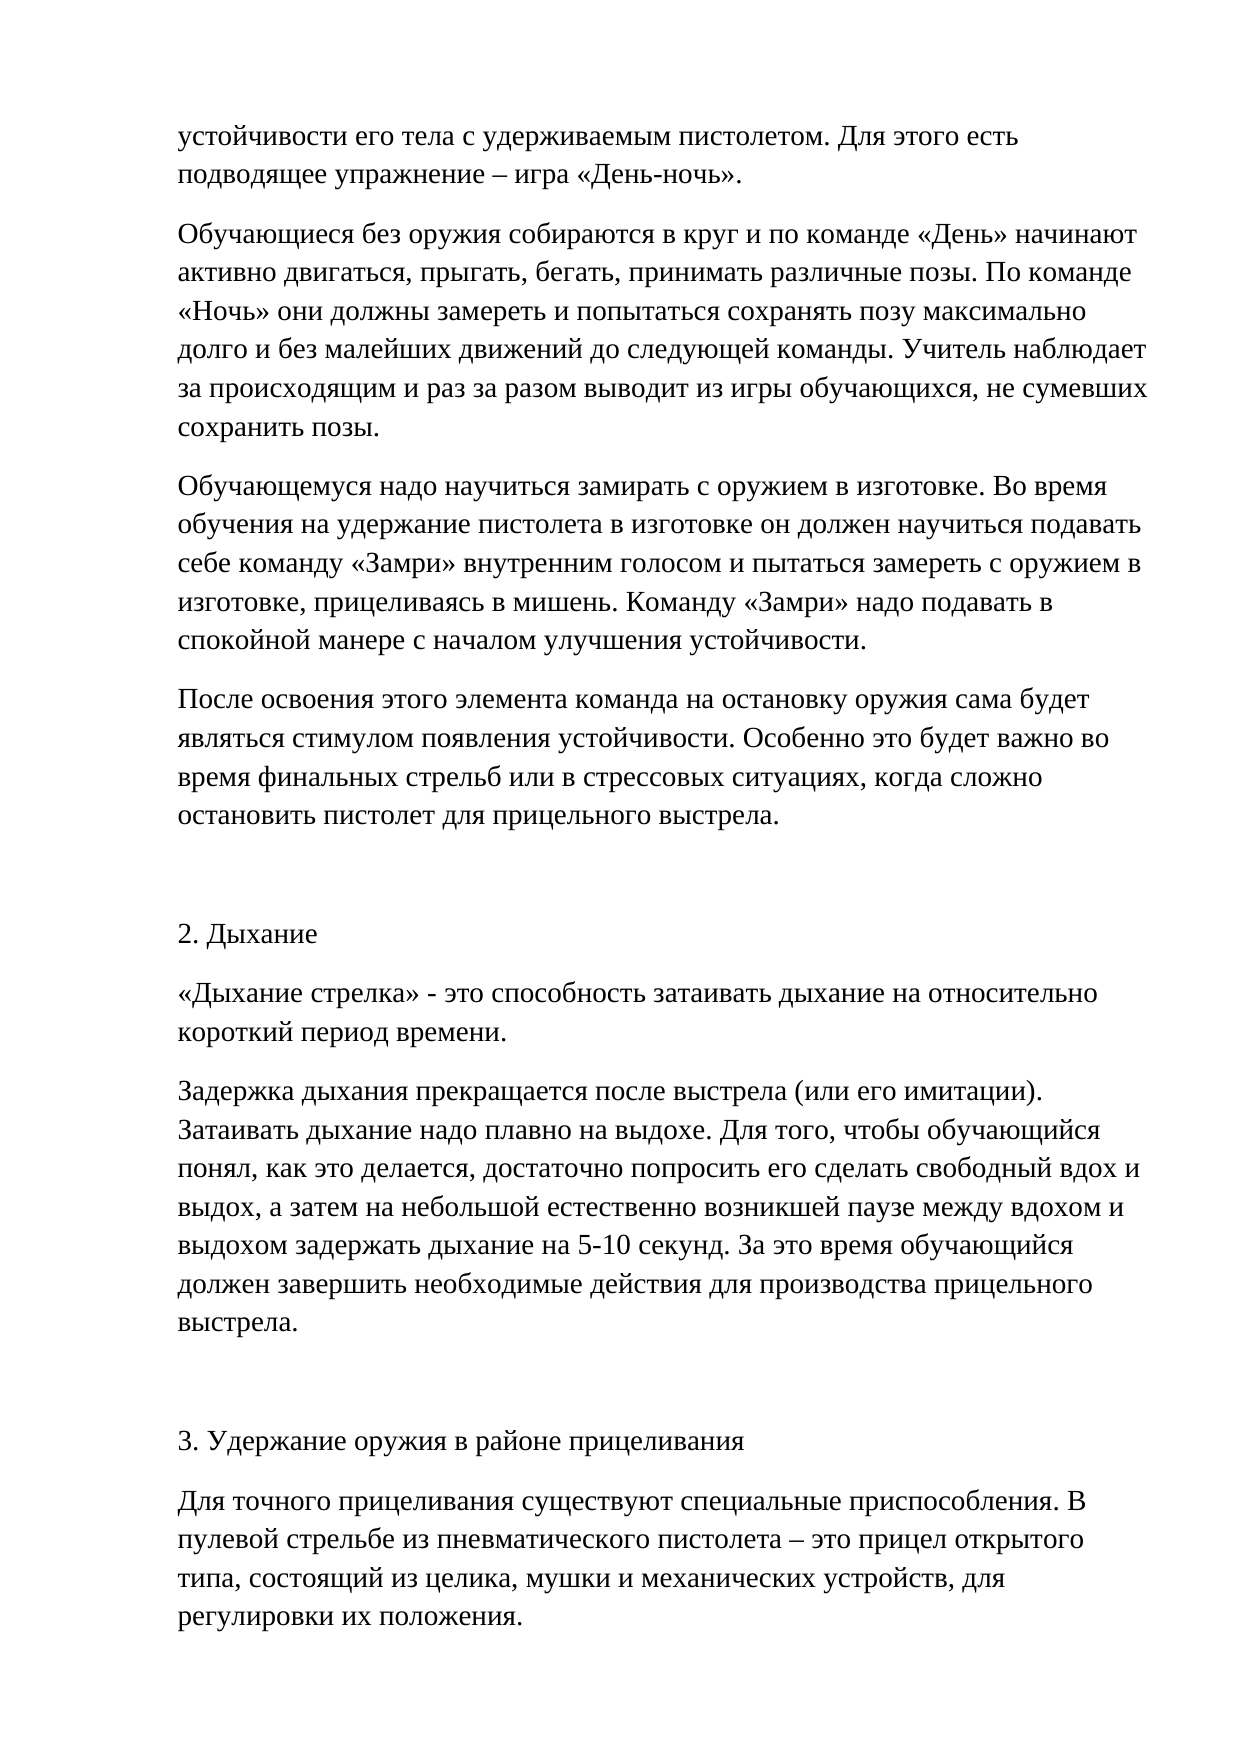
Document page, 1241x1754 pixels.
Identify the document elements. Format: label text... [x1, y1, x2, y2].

text 2. Дыхание [177, 916, 1152, 949]
text После освоения этого элемента команда на остановку оружия сама будет являться стимулом появления устойчивости. Особенно это будет важно во время финальных стрельб или в стрессовых ситуациях, когда сложно остановить пистолет для прицельного выстрела. [177, 682, 1152, 831]
text Обучающемуся надо научиться замирать с оружием в изготовке. Во время обучения на удержание пистолета в изготовке он должен научиться подавать себе команду «Замри» внутренним голосом и пытаться замереть с оружием в изготовке, прицеливаясь в мишень. Команду «Замри» надо подавать в спокойной манере с началом улучшения устойчивости. [177, 468, 1152, 656]
text Обучающиеся без оружия собираются в круг и по команде «День» начинают активно двигаться, прыгать, бегать, принимать различные позы. По команде «Ночь» они должны замереть и попытаться сохранять позу максимально долго и без малейших движений до следующей команды. Учитель наблюдает за происходящим и раз за разом выводит из игры обучающихся, не сумевших сохранить позы. [177, 216, 1152, 442]
text Для точного прицеливания существуют специальные приспособления. В пулевой стрельбе из пневматического пистолета – это прицел открытого типа, состоящий из целика, мушки и механических устройств, для регулировки их положения. [177, 1483, 1152, 1632]
text Задержка дыхания прекращается после выстрела (или его имитации). Затаивать дыхание надо плавно на выдохе. Для того, чтобы обучающийся понял, как это делается, достаточно попросить его сделать свободный вдох и выдох, а затем на небольшой естественно возникшей паузе между вдохом и выдохом задержать дыхание на 5-10 секунд. За это время обучающийся должен завершить необходимые действия для производства прицельного выстрела. [177, 1073, 1152, 1338]
text 3. Удержание оружия в районе прицеливания [177, 1423, 1152, 1457]
text «Дыхание стрелка» - это способность затаивать дыхание на относительно короткий период времени. [177, 975, 1152, 1047]
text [177, 118, 1152, 190]
